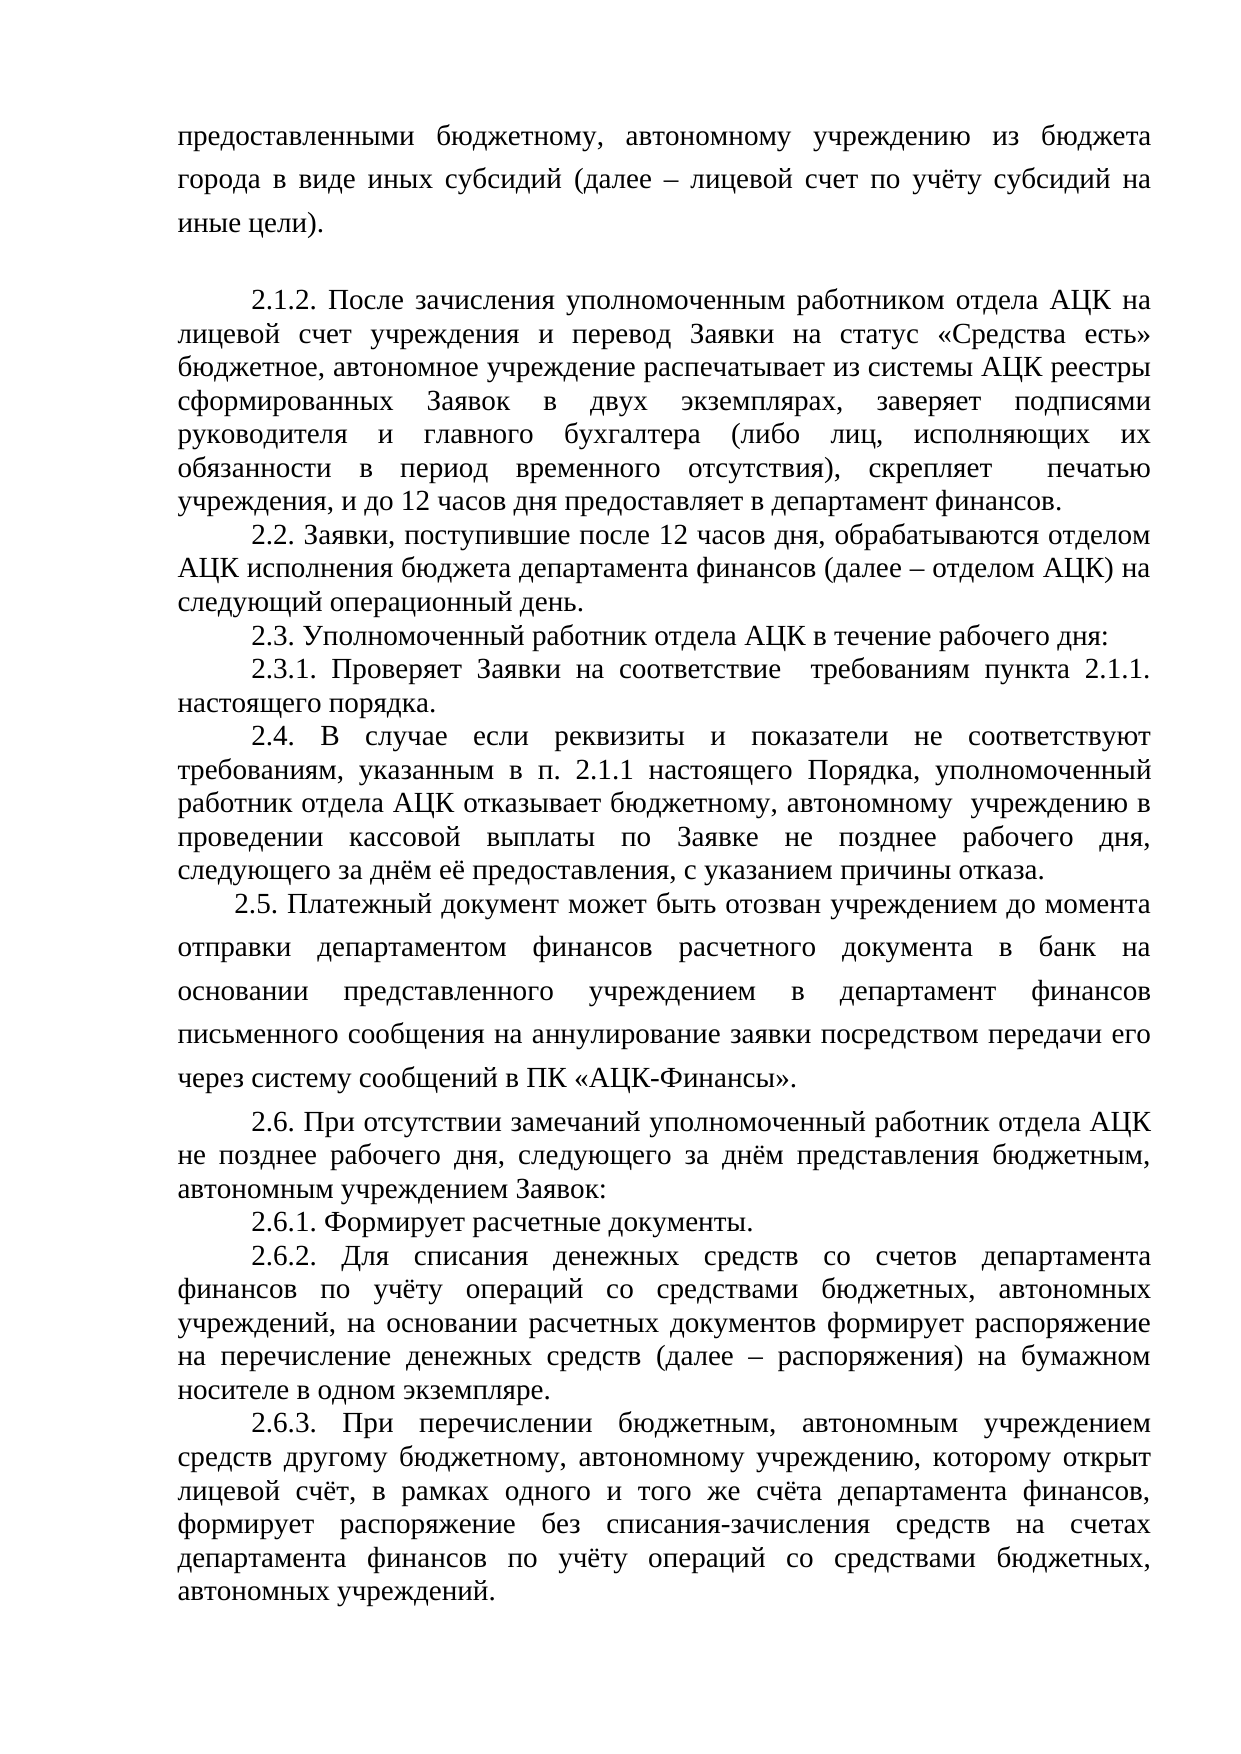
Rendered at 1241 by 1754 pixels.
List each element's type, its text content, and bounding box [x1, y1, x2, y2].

text 2.2. Заявки, поступившие после 12 часов дня, обрабатываются отделом АЦК исполнения бюджета департамента финансов (далее – отделом АЦК) на следующий операционный день. [177, 517, 1152, 618]
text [177, 118, 1152, 239]
text 2.1.2. После зачисления уполномоченным работником отдела АЦК на лицевой счет учреждения и перевод Заявки на статус «Средства есть» бюджетное, автономное учреждение распечатывает из системы АЦК реестры сформированных Заявок в двух экземплярах, заверяет подписями руководителя и главного бухгалтера (либо лиц, исполняющих их обязанности в период временного отсутствия), скрепляет печатью учреждения, и до 12 часов дня предоставляет в департамент финансов. [177, 282, 1152, 517]
text 2.5. Платежный документ может быть отозван учреждением до момента отправки департаментом финансов расчетного документа в банк на основании представленного учреждением в департамент финансов письменного сообщения на аннулирование заявки посредством передачи его через систему сообщений в ПК «АЦК-Финансы». [177, 886, 1152, 1094]
text 2.6.3. При перечислении бюджетным, автономным учреждением средств другому бюджетному, автономному учреждению, которому открыт лицевой счёт, в рамках одного и того же счёта департамента финансов, формирует распоряжение без списания-зачисления средств на счетах департамента финансов по учёту операций со средствами бюджетных, автономных учреждений. [177, 1406, 1152, 1607]
text 2.6. При отсутствии замечаний уполномоченный работник отдела АЦК не позднее рабочего дня, следующего за днём представления бюджетным, автономным учреждением Заявок: [177, 1104, 1152, 1204]
text 2.3. Уполномоченный работник отдела АЦК в течение рабочего дня: [177, 618, 1152, 651]
text 2.6.1. Формирует расчетные документы. [177, 1204, 1152, 1238]
text 2.4. В случае если реквизиты и показатели не соответствуют требованиям, указанным в п. 2.1.1 настоящего Порядка, уполномоченный работник отдела АЦК отказывает бюджетному, автономному учреждению в проведении кассовой выплаты по Заявке не позднее рабочего дня, следующего за днём её предоставления, с указанием причины отказа. [177, 718, 1152, 886]
text 2.3.1. Проверяет Заявки на соответствие требованиям пункта 2.1.1. настоящего порядка. [177, 651, 1152, 718]
text 2.6.2. Для списания денежных средств со счетов департамента финансов по учёту операций со средствами бюджетных, автономных учреждений, на основании расчетных документов формирует распоряжение на перечисление денежных средств (далее – распоряжения) на бумажном носителе в одном экземпляре. [177, 1238, 1152, 1406]
